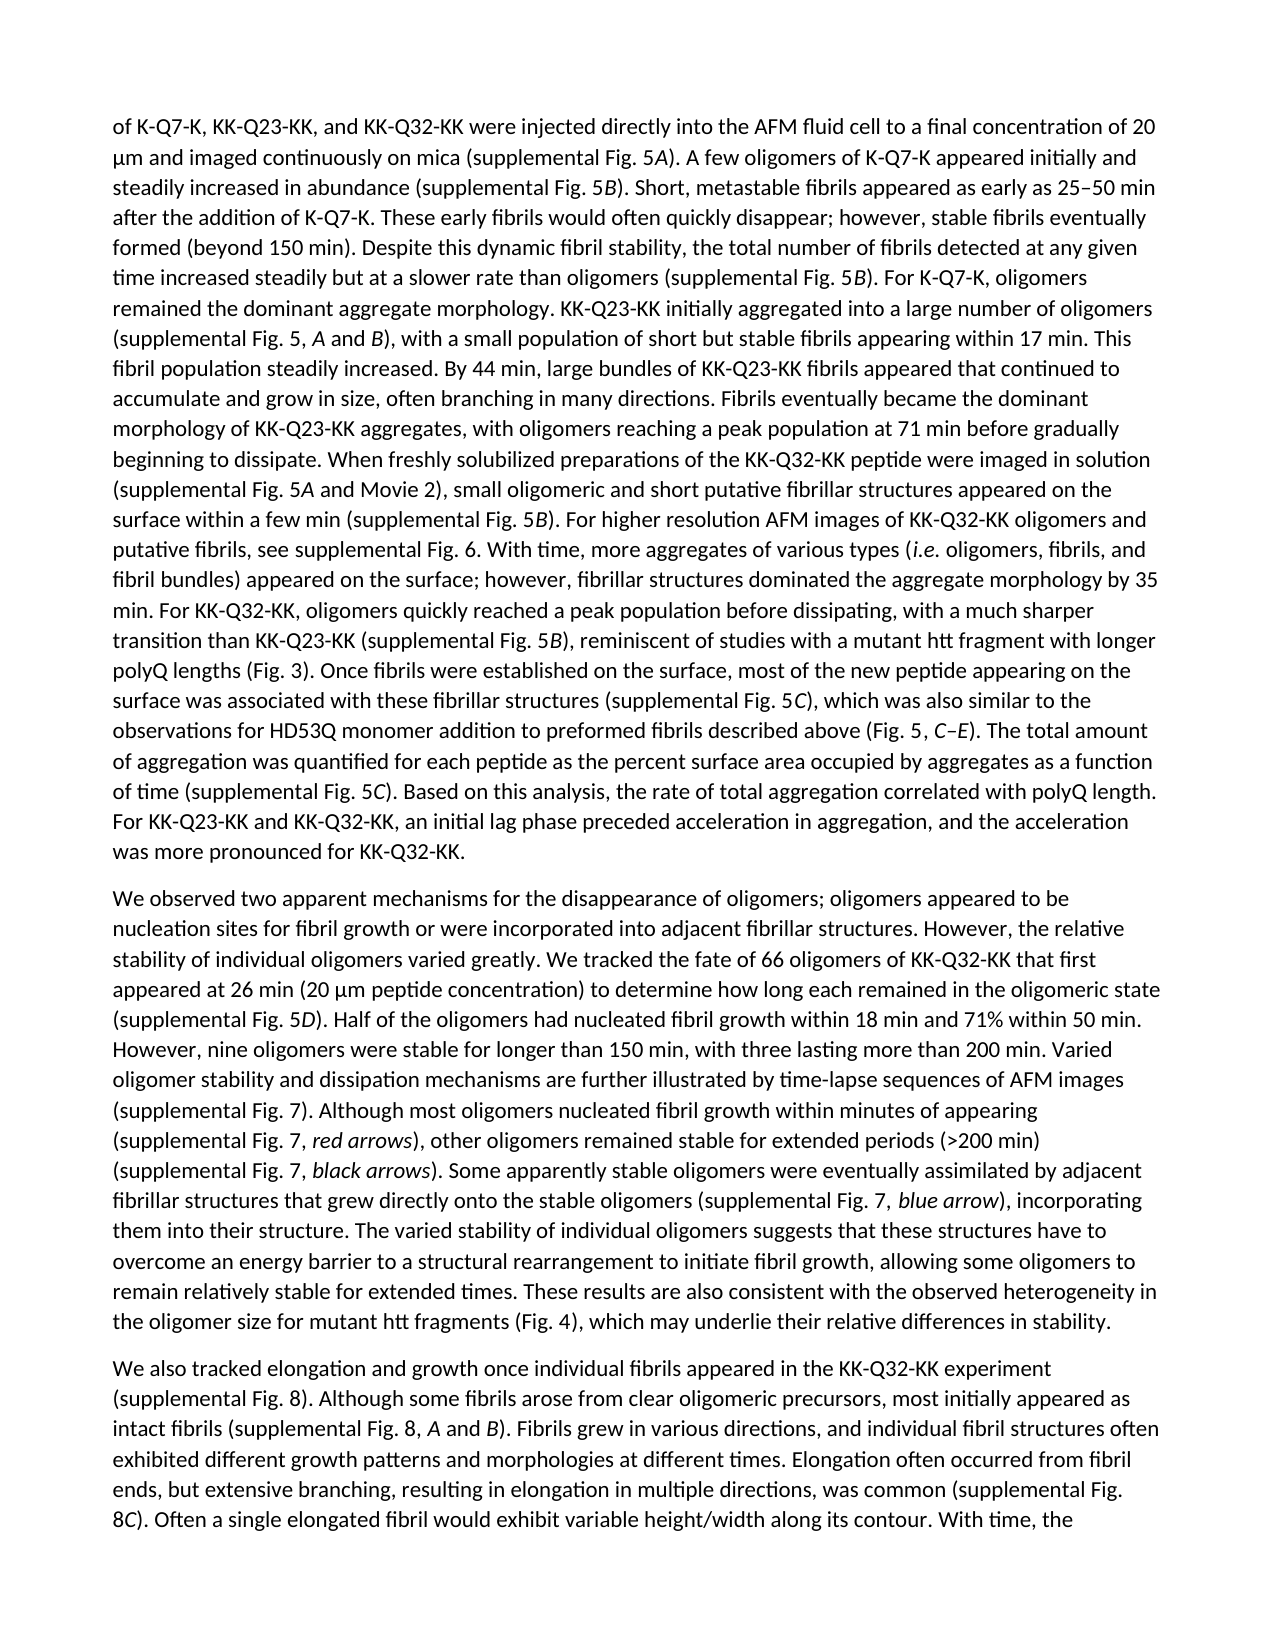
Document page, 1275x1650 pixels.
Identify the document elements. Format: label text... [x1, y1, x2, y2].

text We observed two apparent mechanisms for the disappearance of oligomers; oligomers appeared to be nucleation sites for fibril growth or were incorporated into adjacent fibrillar structures. However, the relative stability of individual oligomers varied greatly. We tracked the fate of 66 oligomers of KK-Q32-KK that first appeared at 26 min (20 μm peptide concentration) to determine how long each remained in the oligomeric state (supplemental Fig. 5D). Half of the oligomers had nucleated fibril growth within 18 min and 71% within 50 min. However, nine oligomers were stable for longer than 150 min, with three lasting more than 200 min. Varied oligomer stability and dissipation mechanisms are further illustrated by time-lapse sequences of AFM images (supplemental Fig. 7). Although most oligomers nucleated fibril growth within minutes of appearing (supplemental Fig. 7, red arrows), other oligomers remained stable for extended periods (>200 min) (supplemental Fig. 7, black arrows). Some apparently stable oligomers were eventually assimilated by adjacent fibrillar structures that grew directly onto the stable oligomers (supplemental Fig. 7, blue arrow), incorporating them into their structure. The varied stability of individual oligomers suggests that these structures have to overcome an energy barrier to a structural rearrangement to initiate fibril growth, allowing some oligomers to remain relatively stable for extended times. These results are also consistent with the observed heterogeneity in the oligomer size for mutant htt fragments (Fig. 4), which may underlie their relative differences in stability. [112, 884, 1162, 1335]
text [112, 1354, 1162, 1533]
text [112, 112, 1162, 866]
